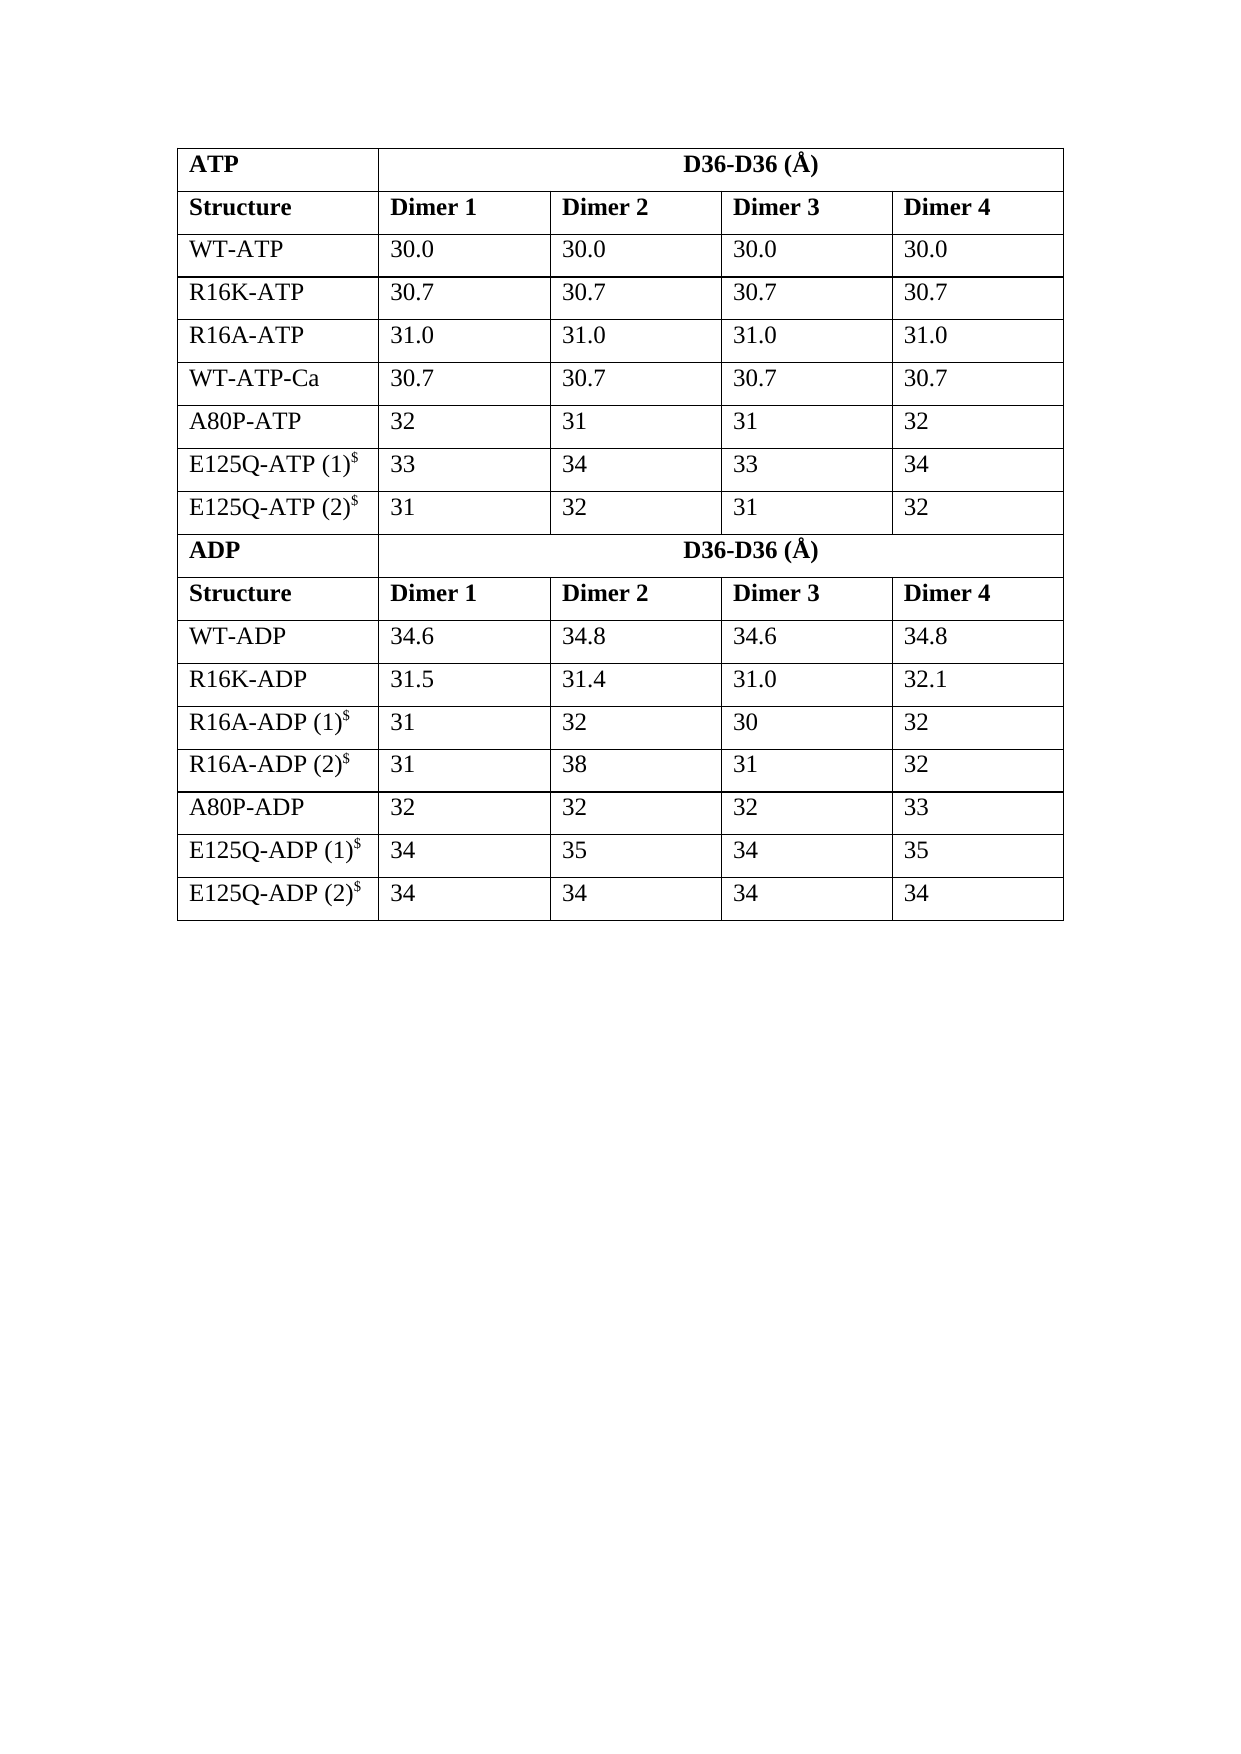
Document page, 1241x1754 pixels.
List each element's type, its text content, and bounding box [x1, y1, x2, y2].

table_cell Dimer 1 [379, 578, 550, 620]
table_cell 30.7 [379, 363, 550, 405]
table_cell 30.7 [893, 278, 1063, 319]
table_cell 32 [722, 793, 892, 834]
table_cell 31 [722, 406, 892, 448]
table_cell 34 [722, 878, 892, 920]
table_cell 34 [551, 878, 721, 920]
table_cell 30.7 [722, 278, 892, 319]
table_cell 31.0 [379, 320, 550, 362]
table_cell 31 [722, 750, 892, 791]
table_cell 31 [551, 406, 721, 448]
table_cell 30.7 [379, 278, 550, 319]
table_cell 32 [551, 492, 721, 534]
table_cell 30.7 [551, 278, 721, 319]
table_cell 34 [551, 449, 721, 491]
table_cell 34.6 [722, 621, 892, 663]
table_cell 30.0 [722, 235, 892, 276]
table_cell R16K-ATP [178, 278, 378, 319]
table_cell 35 [551, 835, 721, 877]
table_cell 30.7 [722, 363, 892, 405]
table_cell Dimer 3 [722, 192, 892, 233]
table_cell 34.8 [551, 621, 721, 663]
table_cell 30.7 [893, 363, 1063, 405]
table_cell 31 [379, 750, 550, 791]
table_cell 31 [379, 707, 550, 748]
table_cell 30.7 [551, 363, 721, 405]
table_cell R16A-ADP (1)$ [178, 707, 378, 748]
table_cell Structure [178, 192, 378, 233]
table_header ATP [178, 149, 378, 191]
table_cell 35 [893, 835, 1063, 877]
table_cell 31.0 [722, 664, 892, 706]
table_cell E125Q-ADP (2)$ [178, 878, 378, 920]
table_cell 33 [379, 449, 550, 491]
table_cell 31 [379, 492, 550, 534]
table_cell WT-ATP [178, 235, 378, 276]
table_cell 38 [551, 750, 721, 791]
table_cell 31.0 [893, 320, 1063, 362]
table_cell Structure [178, 578, 378, 620]
table_cell 32 [379, 793, 550, 834]
table_cell Dimer 4 [893, 578, 1063, 620]
table_cell 30.0 [551, 235, 721, 276]
table_cell R16A-ADP (2)$ [178, 750, 378, 791]
table_header D36-D36 (Å) [379, 149, 1063, 191]
table_cell E125Q-ATP (2)$ [178, 492, 378, 534]
table_cell 30.0 [893, 235, 1063, 276]
table_cell E125Q-ADP (1)$ [178, 835, 378, 877]
table_cell 30 [722, 707, 892, 748]
table_cell 31.5 [379, 664, 550, 706]
table_cell 32 [379, 406, 550, 448]
table_cell E125Q-ATP (1)$ [178, 449, 378, 491]
table_cell 34.6 [379, 621, 550, 663]
table_cell A80P-ATP [178, 406, 378, 448]
table_cell 34 [722, 835, 892, 877]
table_cell Dimer 4 [893, 192, 1063, 233]
table_cell R16A-ATP [178, 320, 378, 362]
table_cell 31.0 [722, 320, 892, 362]
table_cell WT-ATP-Ca [178, 363, 378, 405]
table_cell 34.8 [893, 621, 1063, 663]
table_cell R16K-ADP [178, 664, 378, 706]
table_cell 33 [893, 793, 1063, 834]
table_cell 34 [893, 449, 1063, 491]
table_cell 33 [722, 449, 892, 491]
table_cell 31 [722, 492, 892, 534]
table_cell 30.0 [379, 235, 550, 276]
table_cell 32 [551, 793, 721, 834]
table_cell 31.0 [551, 320, 721, 362]
table_cell 32.1 [893, 664, 1063, 706]
table_cell Dimer 3 [722, 578, 892, 620]
table_cell 32 [893, 750, 1063, 791]
table_cell 34 [379, 878, 550, 920]
table_cell A80P-ADP [178, 793, 378, 834]
table_cell WT-ADP [178, 621, 378, 663]
table_cell 32 [551, 707, 721, 748]
table_cell D36-D36 (Å) [379, 535, 1063, 577]
table_cell 34 [379, 835, 550, 877]
table_cell Dimer 2 [551, 192, 721, 233]
table_cell Dimer 1 [379, 192, 550, 233]
table_cell 32 [893, 492, 1063, 534]
table_cell 32 [893, 707, 1063, 748]
table_cell 31.4 [551, 664, 721, 706]
table_cell 34 [893, 878, 1063, 920]
table_cell ADP [178, 535, 378, 577]
table_cell 32 [893, 406, 1063, 448]
table_cell Dimer 2 [551, 578, 721, 620]
